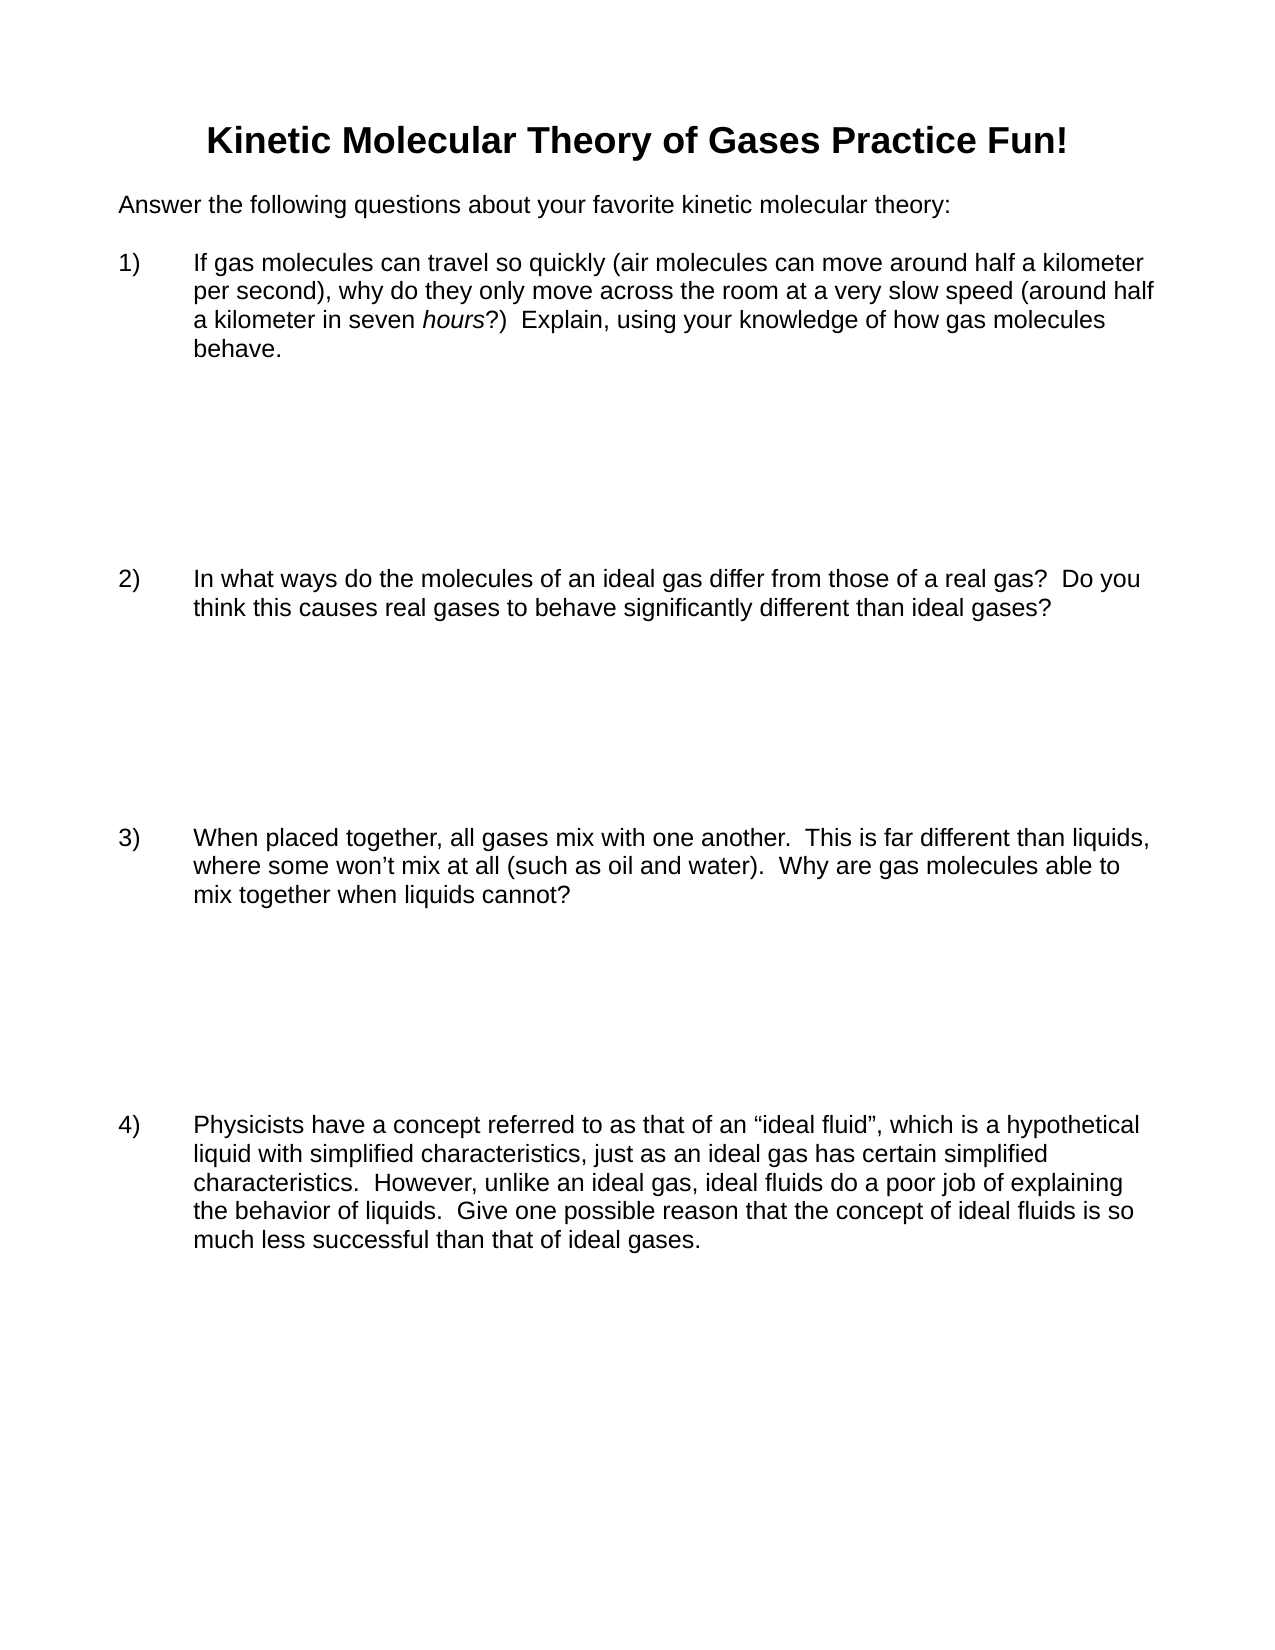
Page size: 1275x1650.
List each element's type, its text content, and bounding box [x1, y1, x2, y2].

text Kinetic Molecular Theory of Gases Practice Fun! [118, 118, 1157, 161]
text 3) When placed together, all gases mix with one another. This is far different than liquids, where some won’t mix at all (such as oil and water). Why are gas molecules able to mix together when liquids cannot? [118, 822, 1157, 909]
text 4) Physicists have a concept referred to as that of an “ideal fluid”, which is a hypothetical liquid with simplified characteristics, just as an ideal gas has certain simplified characteristics. However, unlike an ideal gas, ideal fluids do a poor job of explaining the behavior of liquids. Give one possible reason that the concept of ideal fluids is so much less successful than that of ideal gases. [118, 1110, 1157, 1254]
text 2) In what ways do the molecules of an ideal gas differ from those of a real gas? Do you think this causes real gases to behave significantly different than ideal gases? [118, 564, 1157, 621]
text 1) If gas molecules can travel so quickly (air molecules can move around half a kilometer per second), why do they only move across the room at a very slow speed (around half a kilometer in seven hours?) Explain, using your knowledge of how gas molecules behave. [118, 247, 1157, 362]
text Answer the following questions about your favorite kinetic molecular theory: [118, 190, 1157, 219]
